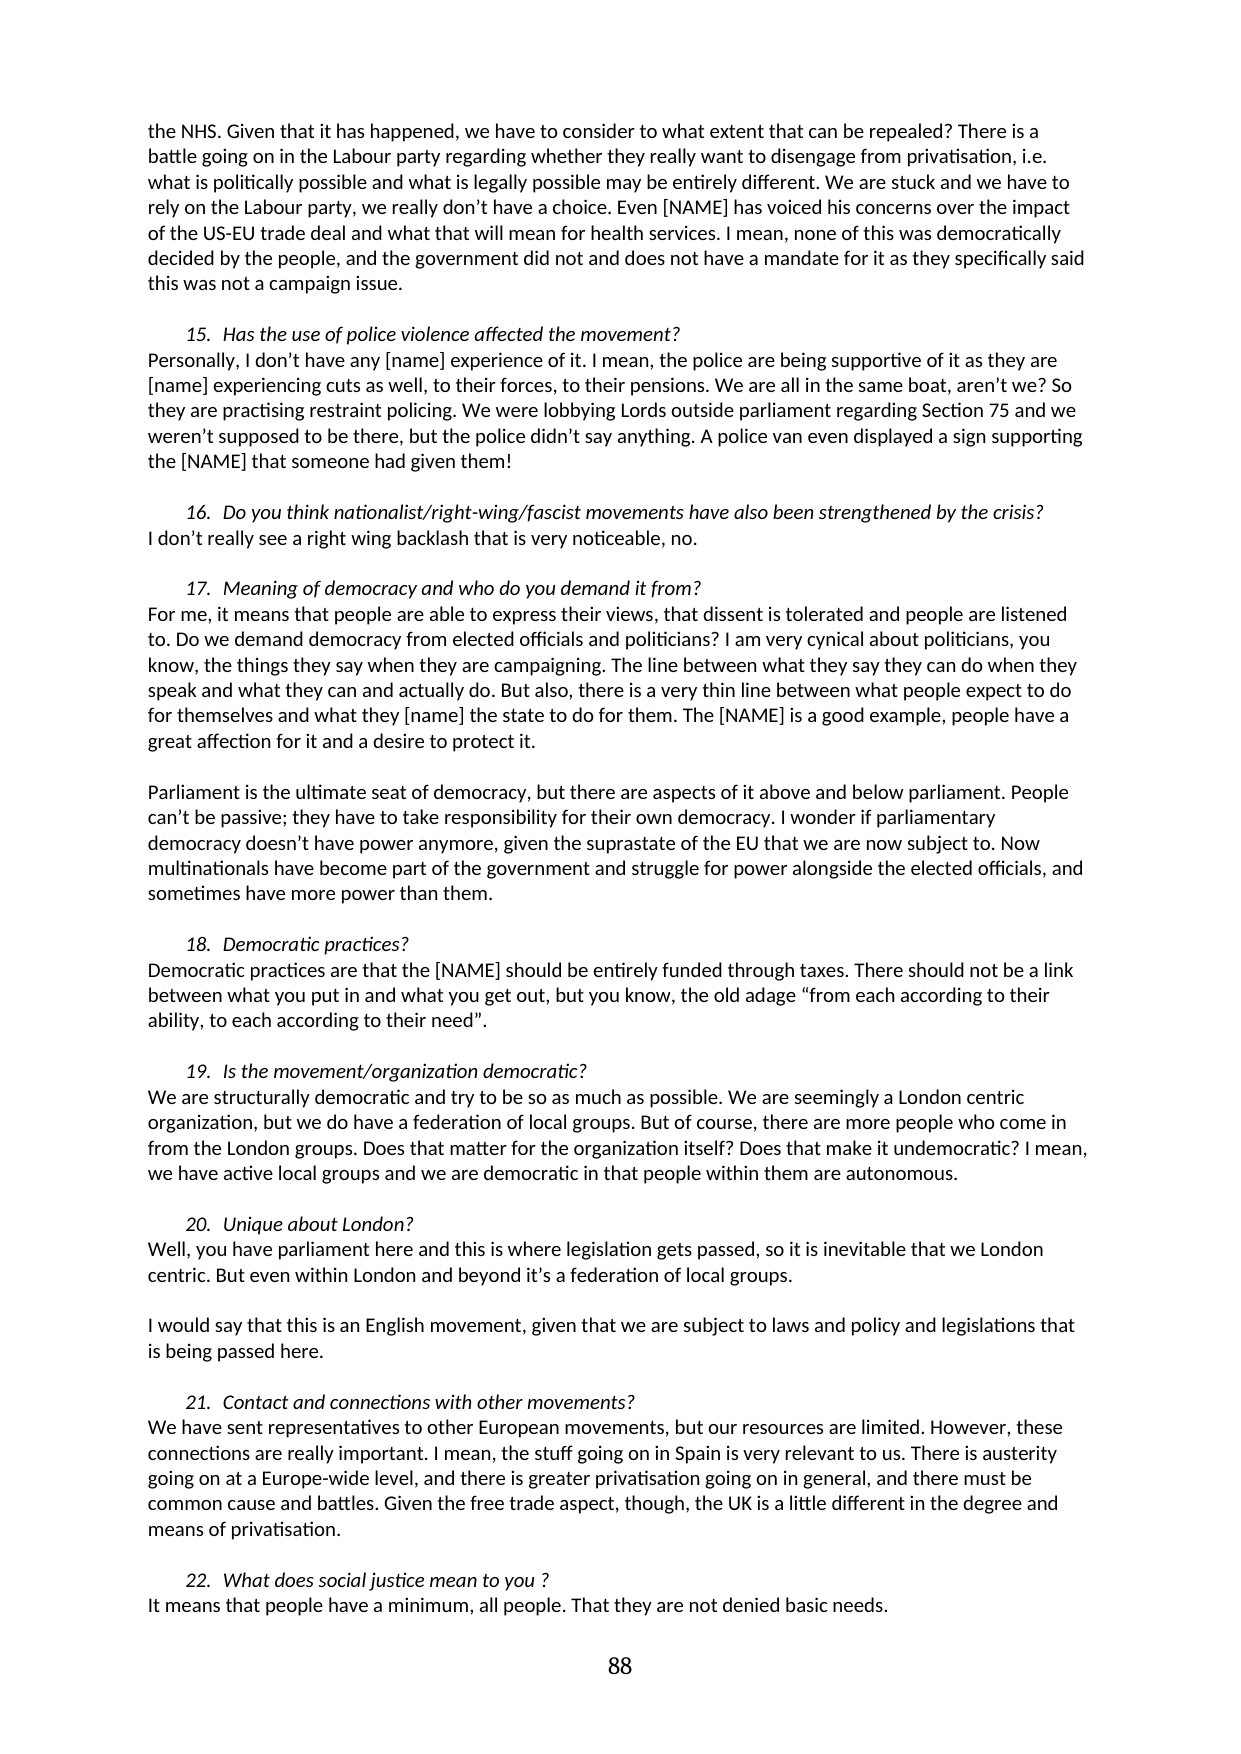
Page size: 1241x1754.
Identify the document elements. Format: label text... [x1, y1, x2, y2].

list What does social justice mean to you ? [185, 1567, 1092, 1592]
text We have sent representatives to other European movements, but our resources are limited. However, these connections are really important. I mean, the stuff going on in Spain is very relevant to us. There is austerity going on at a Europe-wide level, and there is greater privatisation going on in general, and there must be common cause and battles. Given the free trade aspect, though, the UK is a little different in the degree and means of privatisation. [148, 1414, 1092, 1541]
text Personally, I don’t have any [name] experience of it. I mean, the police are being supportive of it as they are [name] experiencing cuts as well, to their forces, to their pensions. We are all in the same boat, aren’t we? So they are practising restraint policing. We were lobbying Lords outside parliament regarding Section 75 and we weren’t supposed to be there, but the police didn’t say anything. A police van even displayed a sign supporting the [NAME] that someone had given them! [148, 347, 1092, 474]
list Democratic practices? [185, 931, 1092, 957]
text I don’t really see a right wing backlash that is very noticeable, no. [148, 525, 1092, 550]
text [148, 118, 1092, 296]
text Parliament is the ultimate seat of democracy, but there are aspects of it above and below parliament. People can’t be passive; they have to take responsibility for their own democracy. I wonder if parliamentary democracy doesn’t have power anymore, given the suprastate of the EU that we are now subject to. Now multinationals have become part of the government and struggle for power alongside the elected officials, and sometimes have more power than them. [148, 779, 1092, 906]
text Well, you have parliament here and this is where legislation gets passed, so it is inevitable that we London centric. But even within London and beyond it’s a federation of local groups. [148, 1236, 1092, 1287]
text It means that people have a minimum, all people. That they are not denied basic needs. [148, 1592, 1092, 1618]
text Democratic practices are that the [NAME] should be entirely funded through taxes. There should not be a link between what you put in and what you get out, but you know, the old adage “from each according to their ability, to each according to their need”. [148, 957, 1092, 1033]
list Unique about London? [185, 1211, 1092, 1236]
text For me, it means that people are able to express their views, that dissent is tolerated and people are listened to. Do we demand democracy from elected officials and politicians? I am very cynical about politicians, you know, the things they say when they are campaigning. The line between what they say they can do when they speak and what they can and actually do. But also, there is a very thin line between what people expect to do for themselves and what they [name] the state to do for them. The [NAME] is a good example, people have a great affection for it and a desire to protect it. [148, 601, 1092, 753]
list Do you think nationalist/right-wing/fascist movements have also been strengthened by the crisis? [185, 499, 1092, 525]
list Meaning of democracy and who do you demand it from? [185, 576, 1092, 601]
list Contact and connections with other movements? [185, 1389, 1092, 1414]
list Has the use of police violence affected the movement? [185, 321, 1092, 347]
list Is the movement/organization democratic? [185, 1058, 1092, 1084]
text I would say that this is an English movement, given that we are subject to laws and policy and legislations that is being passed here. [148, 1313, 1092, 1363]
text We are structurally democratic and try to be so as much as possible. We are seemingly a London centric organization, but we do have a federation of local groups. But of course, there are more people who come in from the London groups. Does that matter for the organization itself? Does that make it undemocratic? I mean, we have active local groups and we are democratic in that people within them are autonomous. [148, 1084, 1092, 1186]
